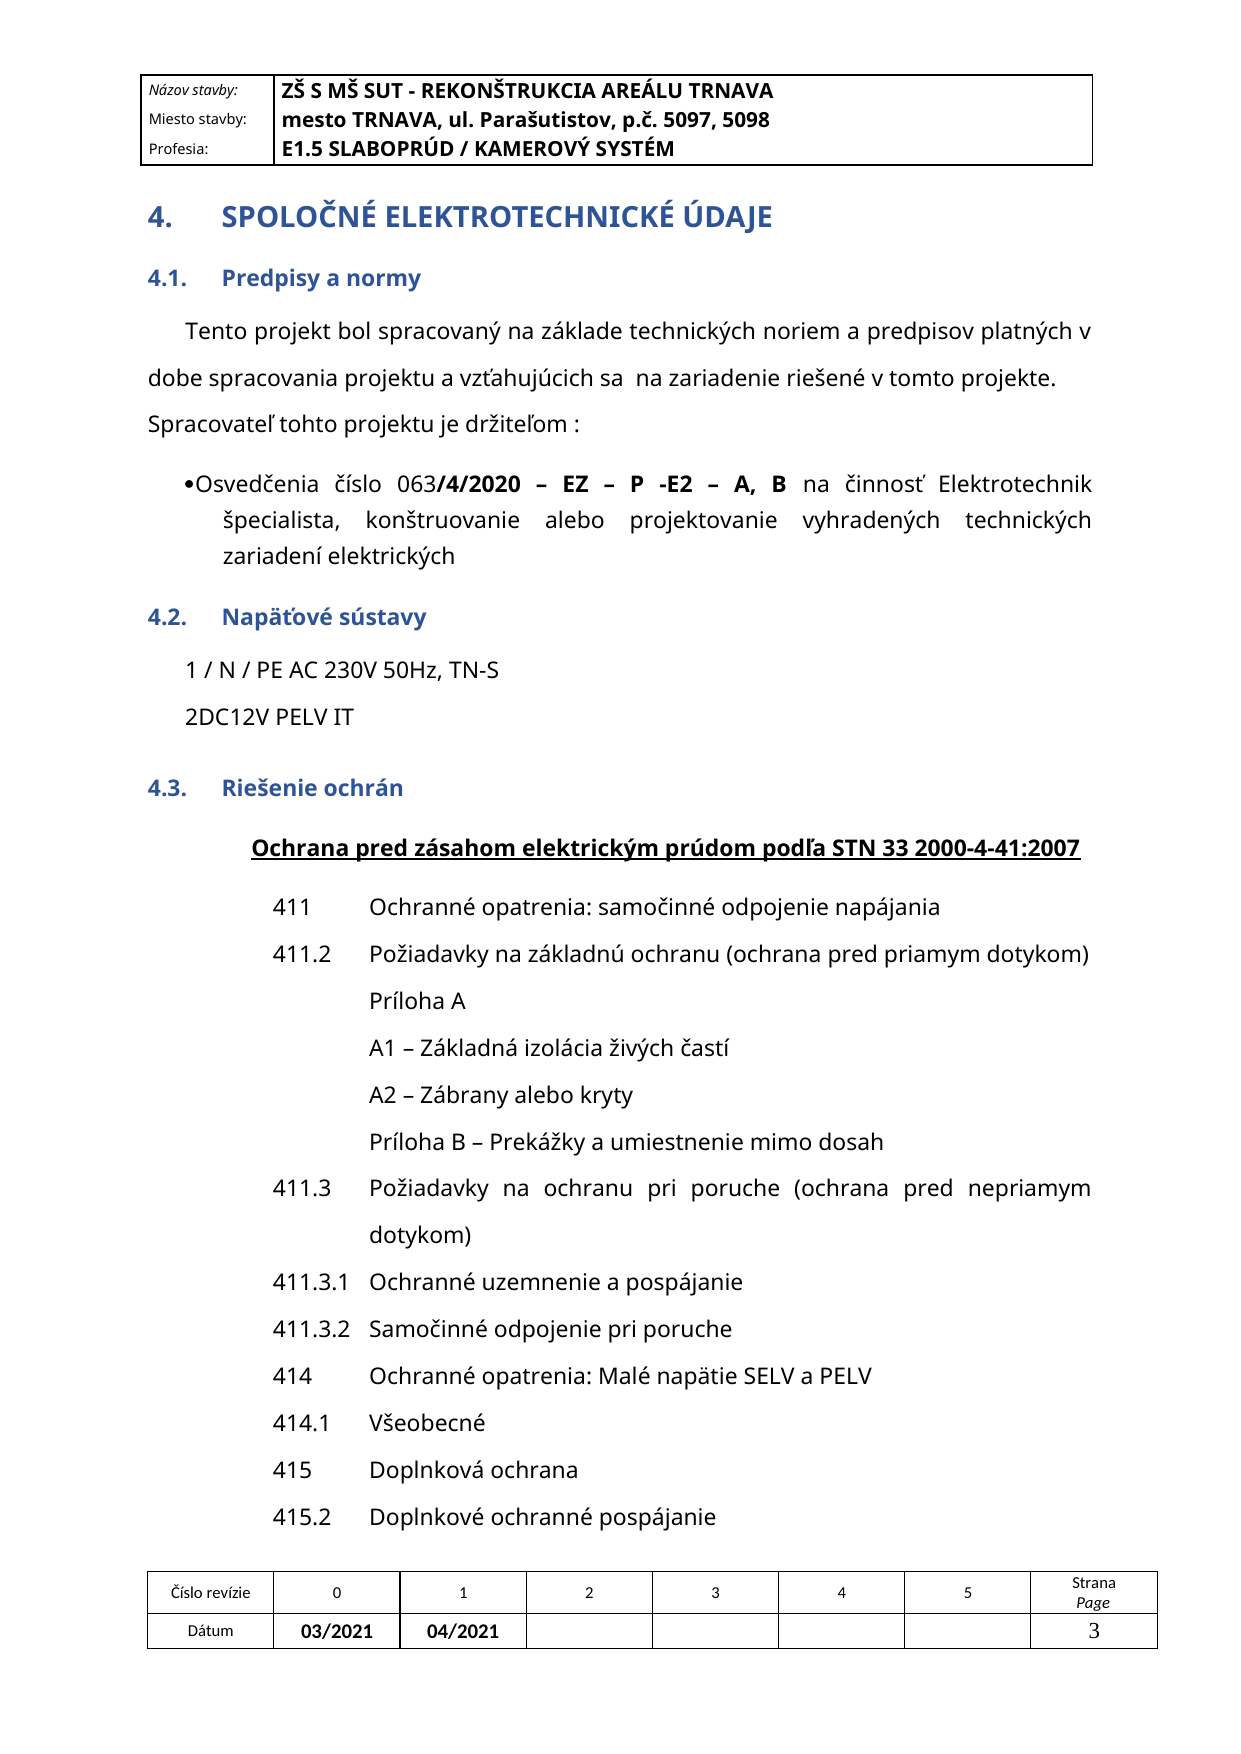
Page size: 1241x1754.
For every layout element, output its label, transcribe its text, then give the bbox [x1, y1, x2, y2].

text Spracovateľ tohto projektu je držiteľom : [148, 408, 1093, 439]
text 411.3 Požiadavky na ochranu pri poruche (ochrana pred nepriamym dotykom) [148, 1172, 1093, 1251]
text 411.3.1 Ochranné uzemnenie a pospájanie [148, 1266, 1093, 1297]
text Tento projekt bol spracovaný na základe technických noriem a predpisov platných v dobe spracovania projektu a vzťahujúcich sa na zariadenie riešené v tomto projekte. [148, 314, 1093, 393]
text Ochrana pred zásahom elektrickým prúdom podľa STN 33 2000-4-41:2007 [251, 832, 1093, 863]
text A1 – Základná izolácia živých častí [148, 1032, 1093, 1063]
text A2 – Zábrany alebo kryty [148, 1079, 1093, 1110]
subtitle Napäťové sústavy [148, 601, 1093, 632]
text 411.3.2 Samočinné odpojenie pri poruche [148, 1313, 1093, 1344]
subtitle Predpisy a normy [148, 261, 1093, 293]
text 415.2 Doplnkové ochranné pospájanie [148, 1501, 1093, 1532]
text 411 Ochranné opatrenia: samočinné odpojenie napájania [148, 891, 1093, 922]
text 411.2 Požiadavky na základnú ochranu (ochrana pred priamym dotykom) [148, 938, 1093, 969]
text 415 Doplnková ochrana [148, 1454, 1093, 1485]
text Príloha A [148, 985, 1093, 1016]
text 414.1 Všeobecné [148, 1407, 1093, 1438]
text 414 Ochranné opatrenia: Malé napätie SELV a PELV [148, 1360, 1093, 1391]
text 1 / N / PE AC 230V 50Hz, TN-S [148, 654, 1093, 685]
text 2DC12V PELV IT [148, 701, 1093, 732]
subtitle Riešenie ochrán [148, 772, 1093, 804]
list Osvedčenia číslo 063/4/2020 – EZ – P -E2 – A, B na činnosť Elektrotechnik špecialista, konštruovanie alebo projektovanie vyhradených technických zariadení elektrických [185, 468, 1093, 571]
text Príloha B – Prekážky a umiestnenie mimo dosah [148, 1126, 1093, 1157]
subtitle SPOLOČNÉ ELEKTROTECHNICKÉ ÚDAJE [148, 197, 1093, 236]
